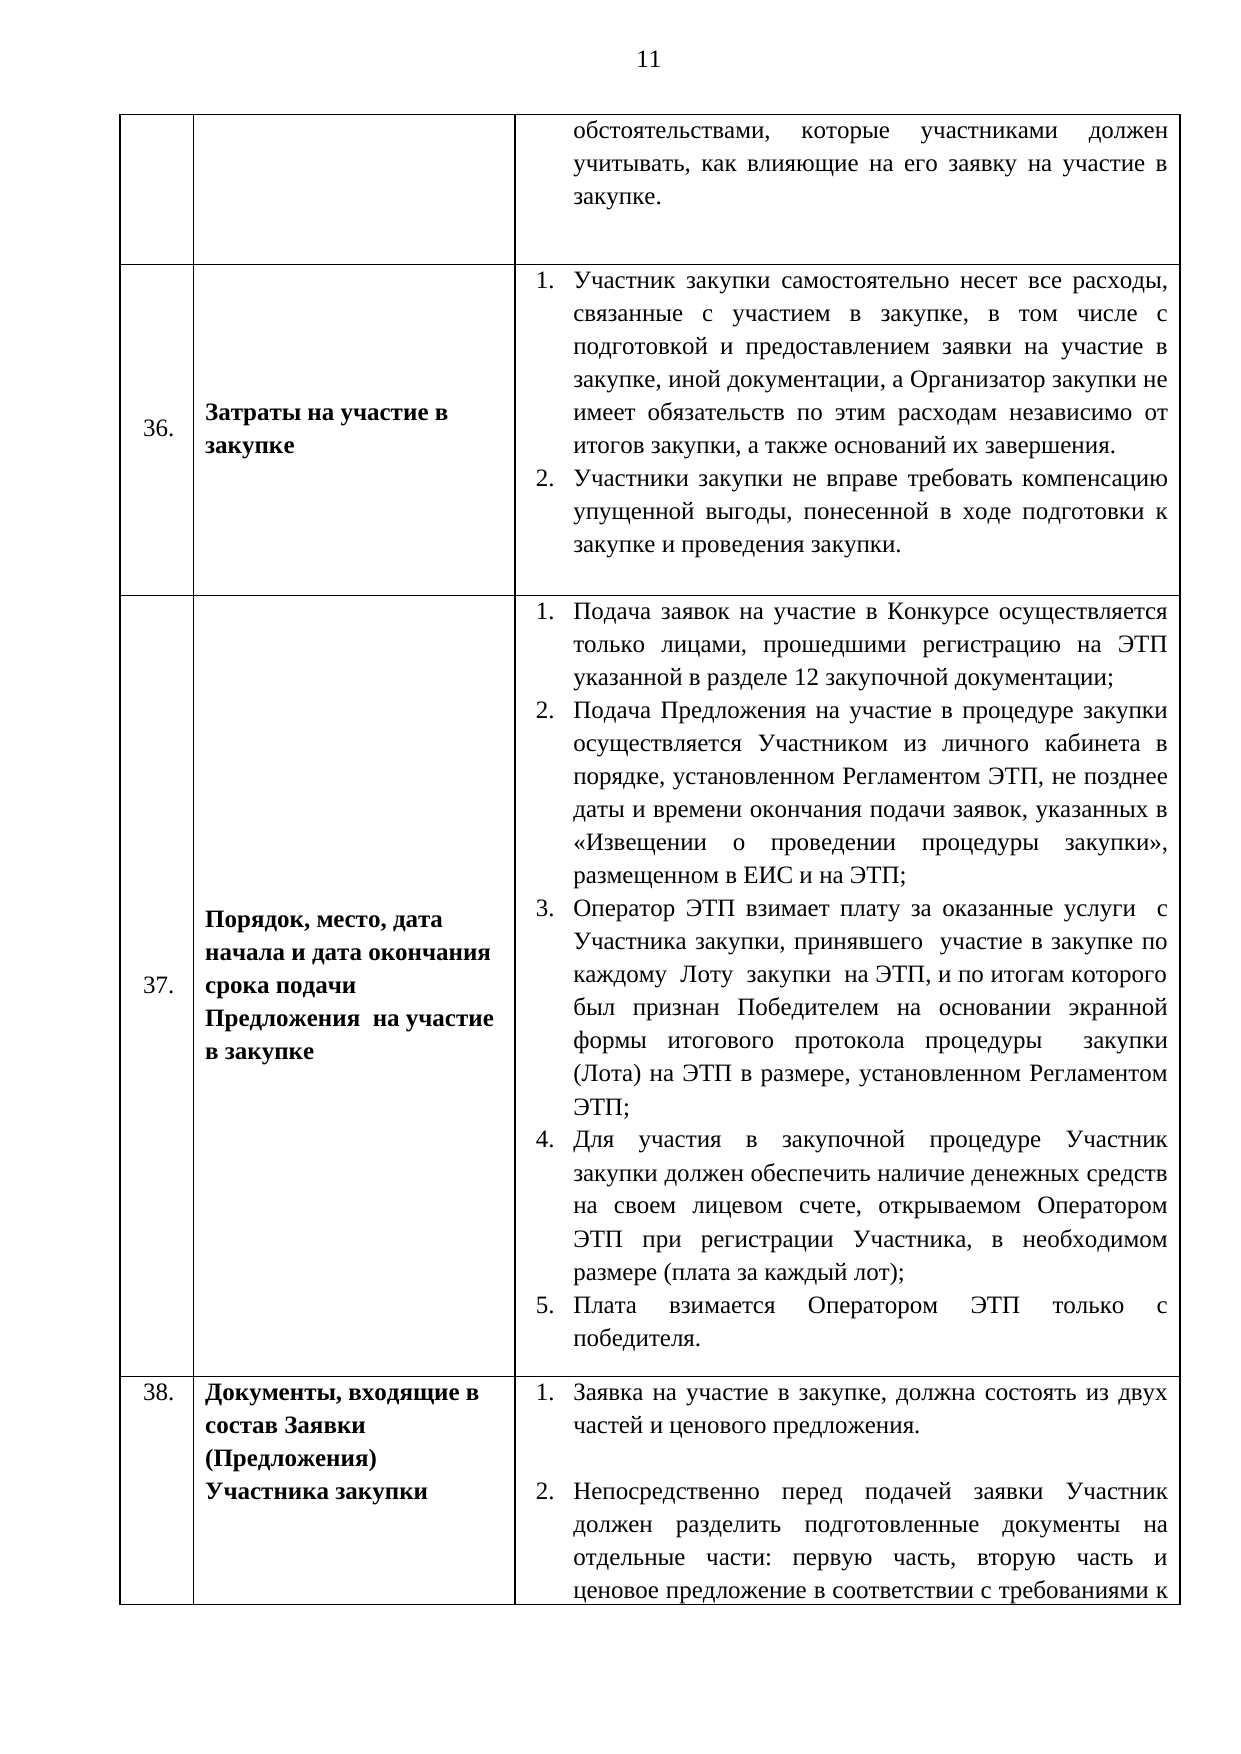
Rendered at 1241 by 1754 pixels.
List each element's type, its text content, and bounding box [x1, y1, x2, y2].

table_cell [121, 596, 193, 1376]
table_cell Затраты на участие в закупке [194, 265, 514, 595]
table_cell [516, 115, 1179, 264]
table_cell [194, 115, 514, 264]
table_cell Участник закупки самостоятельно несет все расходы, связанные с участием в закупке, в том числе с подготовкой и предоставлением заявки на участие в закупке, иной документации, а Организатор закупки не имеет обязательств по этим расходам независимо от итогов закупки, а также оснований их завершения. Участники закупки не вправе требовать компенсацию упущенной выгоды, понесенной в ходе подготовки к закупке и проведения закупки. [516, 265, 1179, 595]
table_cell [194, 1377, 514, 1604]
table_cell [516, 1377, 1179, 1604]
table_cell Порядок, место, дата начала и дата окончания срока подачи Предложения на участие в закупке [194, 596, 514, 1376]
table_cell [121, 115, 193, 264]
table_cell [121, 265, 193, 595]
table_cell [121, 1377, 193, 1604]
table_cell Подача заявок на участие в Конкурсе осуществляется только лицами, прошедшими регистрацию на ЭТП указанной в разделе 12 закупочной документации; Подача Предложения на участие в процедуре закупки осуществляется Участником из личного кабинета в порядке, установленном Регламентом ЭТП, не позднее даты и времени окончания подачи заявок, указанных в «Извещении о проведении процедуры закупки», размещенном в ЕИС и на ЭТП; Оператор ЭТП взимает плату за оказанные услуги с Участника закупки, принявшего участие в закупке по каждому Лоту закупки на ЭТП, и по итогам которого был признан Победителем на основании экранной формы итогового протокола процедуры закупки (Лота) на ЭТП в размере, установленном Регламентом ЭТП; Для участия в закупочной процедуре Участник закупки должен обеспечить наличие денежных средств на своем лицевом счете, открываемом Оператором ЭТП при регистрации Участника, в необходимом размере (плата за каждый лот); Плата взимается Оператором ЭТП только с победителя. [516, 596, 1179, 1376]
